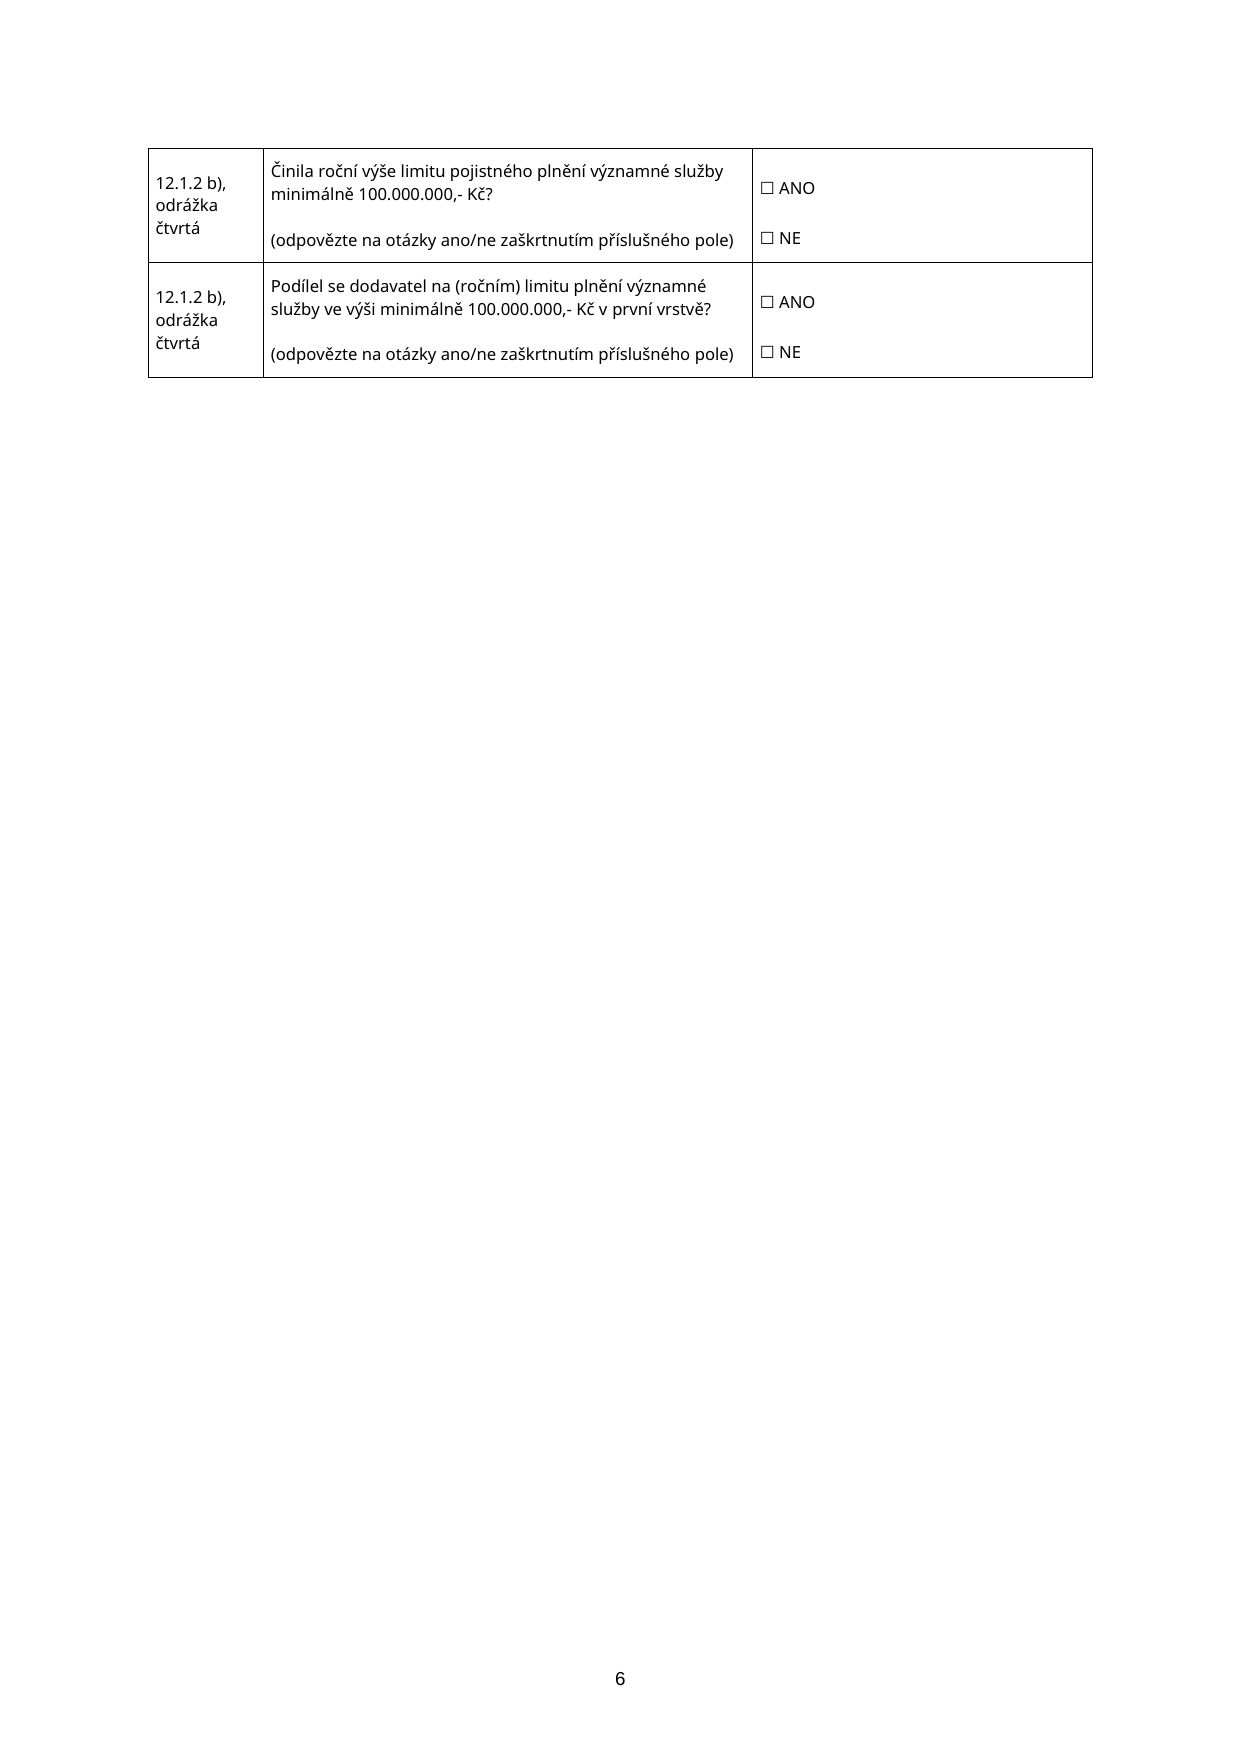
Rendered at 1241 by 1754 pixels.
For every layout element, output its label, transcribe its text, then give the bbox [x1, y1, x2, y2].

table_cell ANO NE [753, 149, 1092, 262]
table_cell ANO NE [753, 263, 1092, 377]
table_cell 12.1.2 b), odrážka čtvrtá [149, 263, 263, 377]
table_cell Podílel se dodavatel na (ročním) limitu plnění významné služby ve výši minimálně 100.000.000,- Kč v první vrstvě? (odpovězte na otázky ano/ne zaškrtnutím příslušného pole) [264, 263, 752, 377]
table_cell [149, 149, 263, 262]
table_cell Činila roční výše limitu pojistného plnění významné služby minimálně 100.000.000,- Kč? (odpovězte na otázky ano/ne zaškrtnutím příslušného pole) [264, 149, 752, 262]
